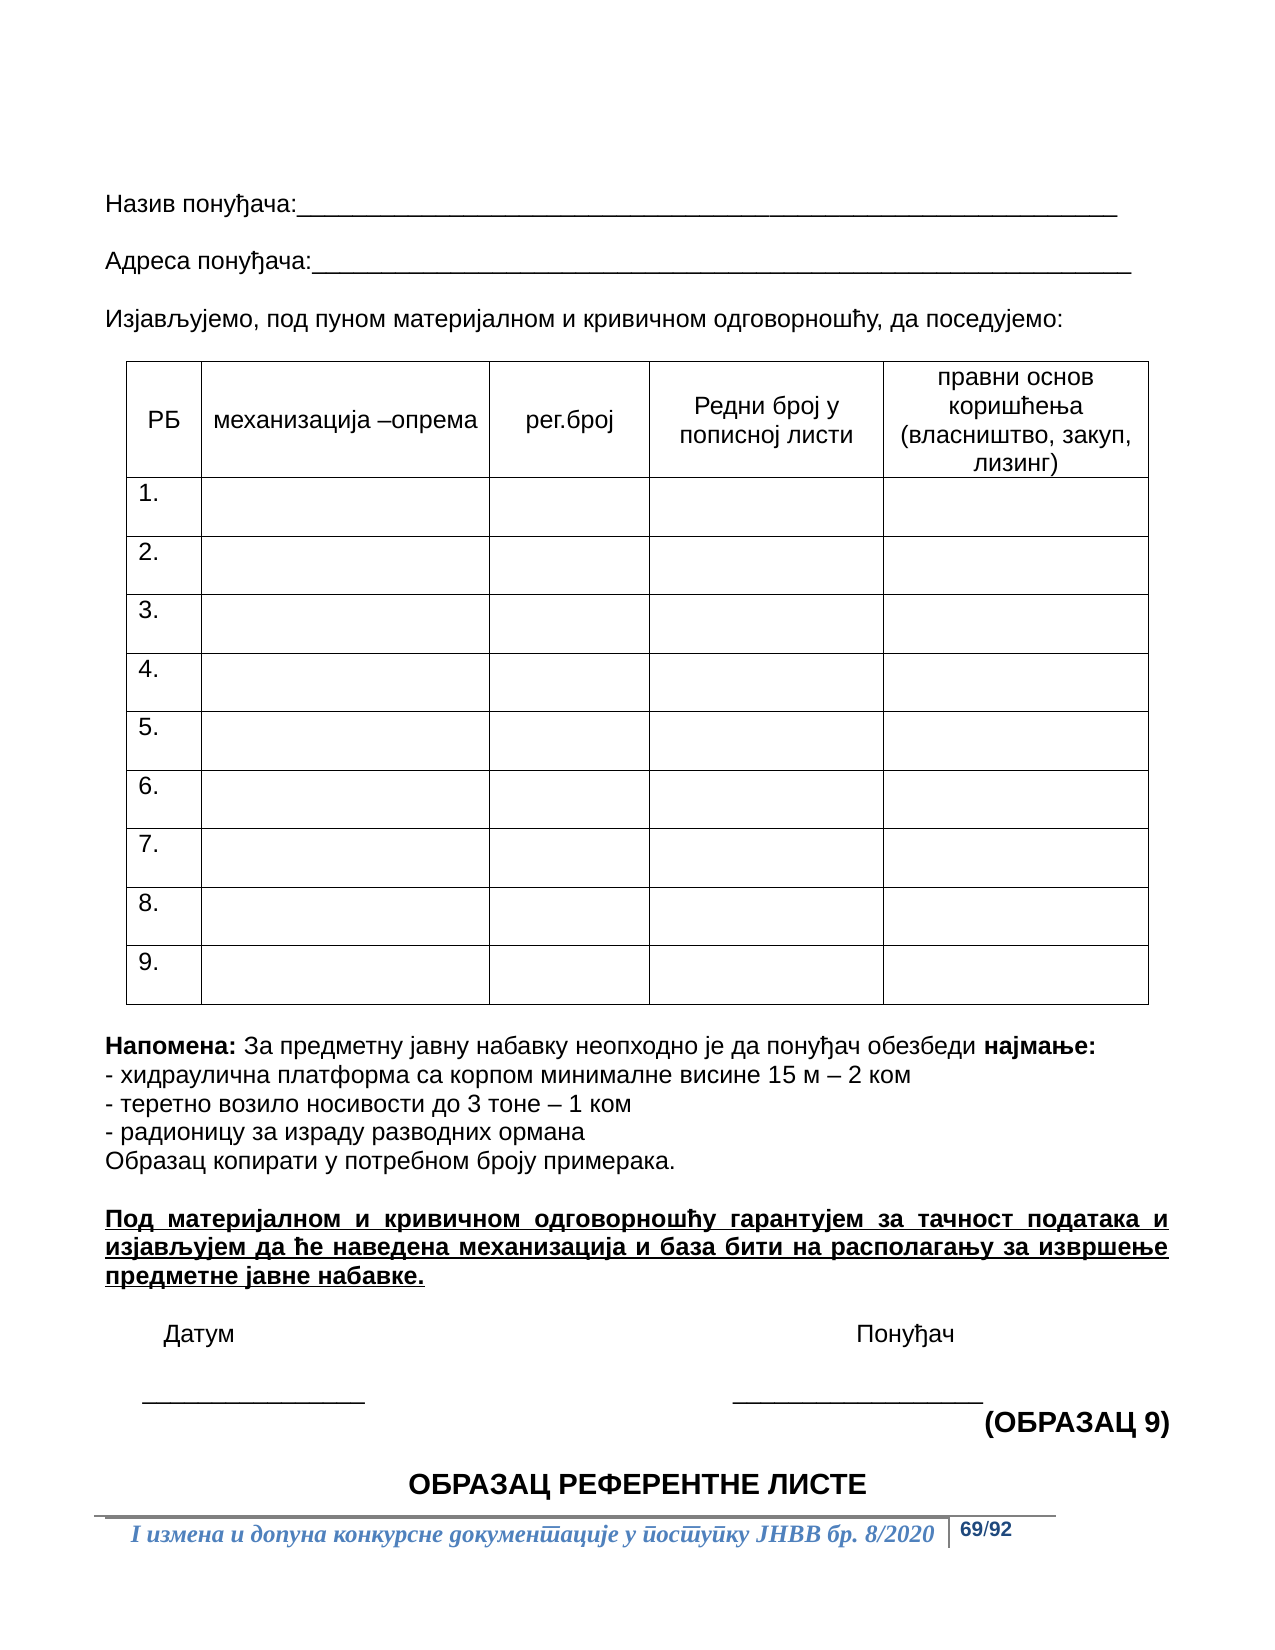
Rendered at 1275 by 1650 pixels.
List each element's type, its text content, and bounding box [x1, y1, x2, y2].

table_cell [202, 478, 489, 536]
table_cell 3. [127, 595, 201, 653]
table_cell 7. [127, 829, 201, 887]
table_cell [490, 888, 649, 945]
text - радионицу за израду разводних ормана [105, 1117, 1170, 1146]
table_cell 4. [127, 654, 201, 711]
table_cell [884, 537, 1148, 594]
text Адреса понуђача:___________________________________________________________ [105, 246, 1170, 275]
table_cell [650, 537, 883, 594]
table_cell [490, 654, 649, 711]
table_cell [650, 595, 883, 653]
table_cell [202, 537, 489, 594]
text Датум Понуђач [142, 1318, 1170, 1347]
table_cell [490, 712, 649, 770]
table_cell [650, 478, 883, 536]
table_cell [490, 478, 649, 536]
text - хидраулична платформа са корпом минималне висине 15 м – 2 ком [105, 1060, 1170, 1088]
text ________________ __________________ [142, 1376, 1170, 1405]
table_cell 8. [127, 888, 201, 945]
table_cell 2. [127, 537, 201, 594]
table_header механизација –опрема [202, 362, 489, 477]
table_cell [884, 595, 1148, 653]
text Изјављујемо, под пуном материјалном и кривичном одговорношћу, да поседујемо: [105, 303, 1170, 332]
table_cell [884, 712, 1148, 770]
table_cell 9. [127, 946, 201, 1004]
table_cell [884, 771, 1148, 828]
table_cell [884, 888, 1148, 945]
table_cell [650, 888, 883, 945]
table_header Редни број у пописној листи [650, 362, 883, 477]
table_header правни основ коришћења (власништво, закуп, лизинг) [884, 362, 1148, 477]
table_cell [884, 478, 1148, 536]
table_cell [884, 946, 1148, 1004]
text Образац копирати у потребном броју примерака. [105, 1146, 1170, 1175]
table_cell 5. [127, 712, 201, 770]
table_cell [490, 595, 649, 653]
table_cell [202, 946, 489, 1004]
table_header РБ [127, 362, 201, 477]
text Напомена: За предметну јавну набавку неопходно је да понуђач обезбеди најмање: [105, 1031, 1170, 1060]
table_cell [202, 712, 489, 770]
table_cell [650, 946, 883, 1004]
table_cell 6. [127, 771, 201, 828]
table_cell [490, 946, 649, 1004]
text Под материјалном и кривичном одговорношћу гарантујем за тачност података и изјављујем да ће наведена механизација и база бити на располагању за извршење предметне јавне набавке. [105, 1203, 1170, 1290]
table_cell [650, 654, 883, 711]
text Назив понуђача:___________________________________________________________ [105, 188, 1170, 217]
table_cell [202, 888, 489, 945]
table_cell [650, 829, 883, 887]
table_cell [202, 771, 489, 828]
table_header рег.број [490, 362, 649, 477]
text - теретно возило носивости до 3 тоне – 1 ком [105, 1088, 1170, 1117]
table_cell [884, 654, 1148, 711]
text (ОБРАЗАЦ 9) [105, 1405, 1170, 1438]
table_cell [650, 771, 883, 828]
table_cell [202, 829, 489, 887]
table_cell [202, 595, 489, 653]
table_cell [490, 537, 649, 594]
table_cell [884, 829, 1148, 887]
table_cell [490, 771, 649, 828]
table_cell 1. [127, 478, 201, 536]
table_cell [490, 829, 649, 887]
table_cell [650, 712, 883, 770]
table_cell [202, 654, 489, 711]
text ОБРАЗАЦ РЕФЕРЕНТНЕ ЛИСТЕ [105, 1467, 1170, 1501]
